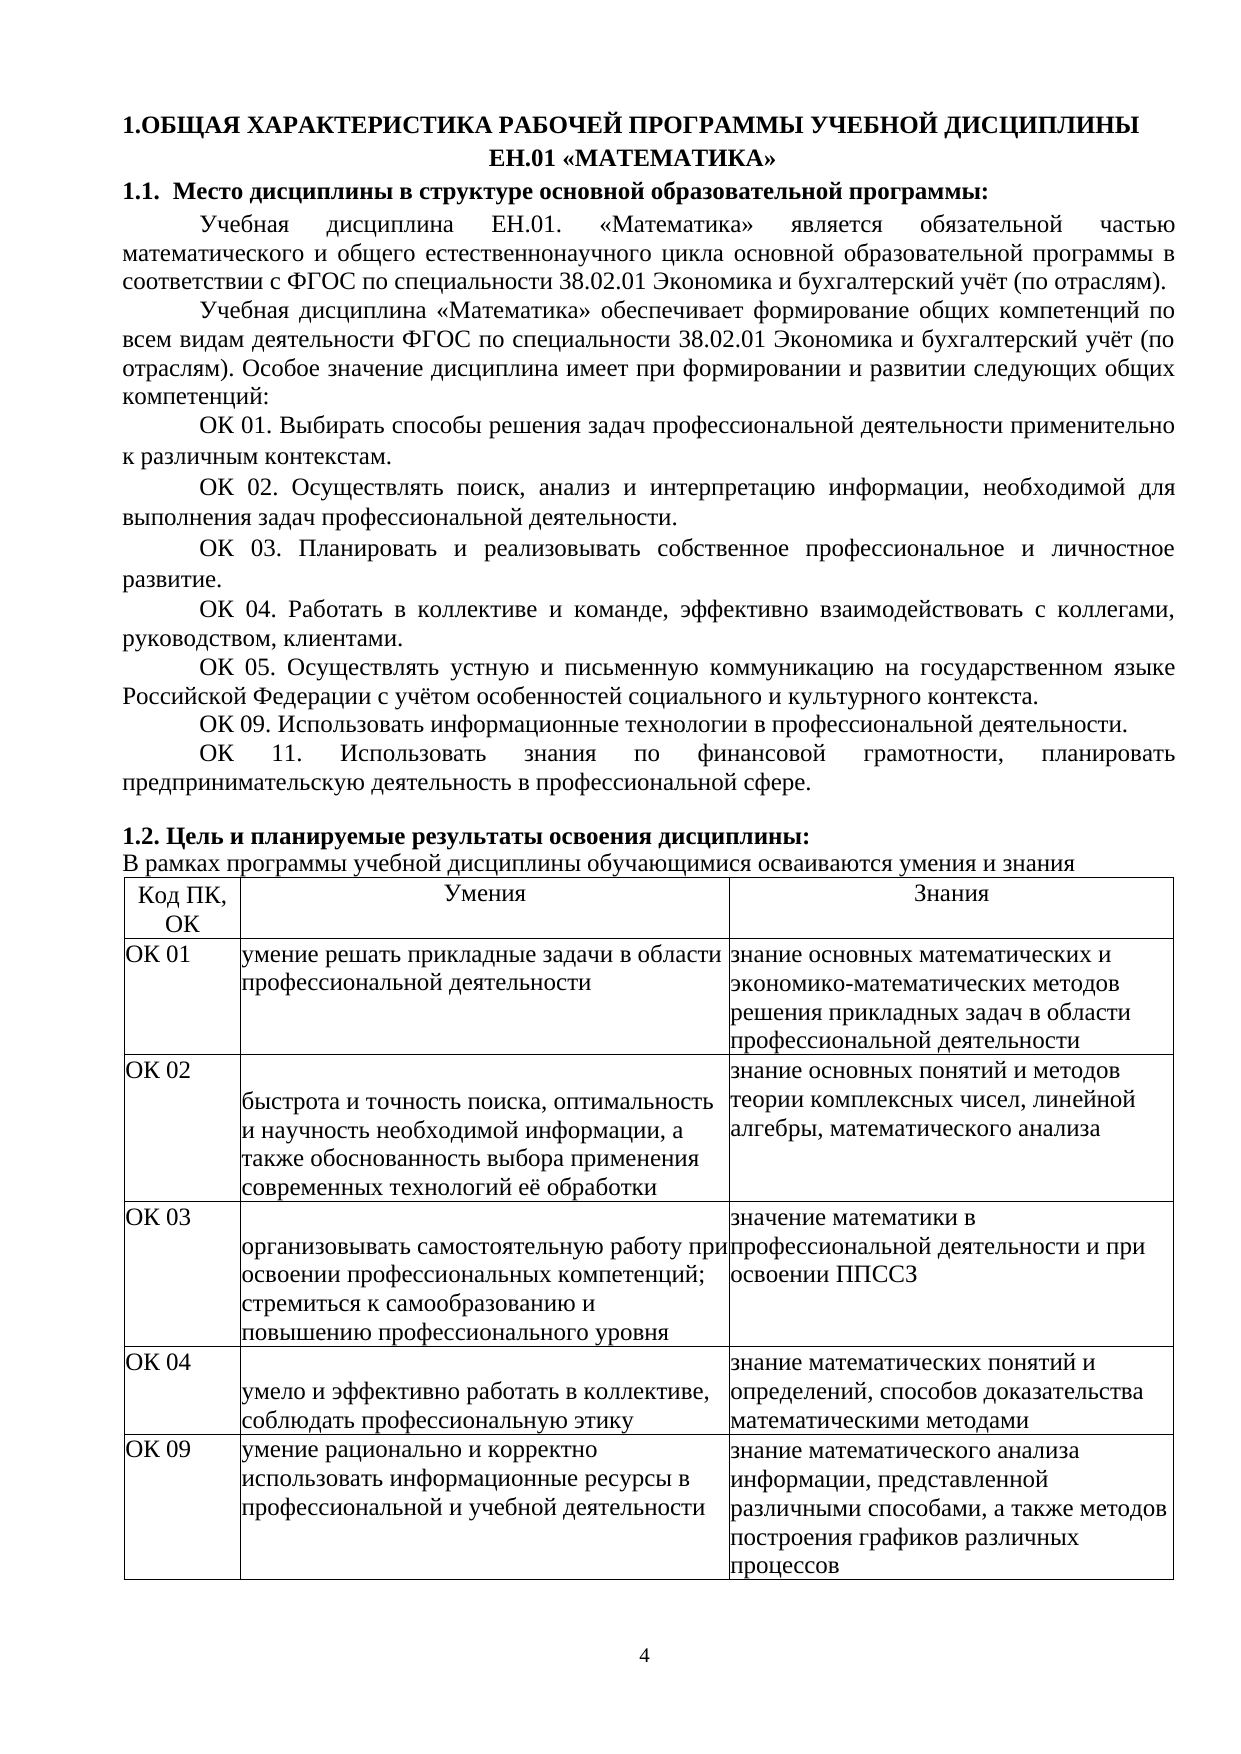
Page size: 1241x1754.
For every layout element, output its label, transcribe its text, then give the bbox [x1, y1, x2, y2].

text ОК 05. Осуществлять устную и письменную коммуникацию на государственном языке Российской Федерации с учётом особенностей социального и культурного контекста. [122, 652, 1176, 709]
table_cell организовывать самостоятельную работу при освоении профессиональных компетенций; стремиться к самообразованию и повышению профессионального уровня [241, 1202, 729, 1346]
text ОК 02. Осуществлять поиск, анализ и интерпретацию информации, необходимой для выполнения задач профессиональной деятельности. [122, 472, 1176, 531]
table_cell ОК 02 [125, 1055, 240, 1201]
table_cell знание основных понятий и методов теории комплексных чисел, линейной алгебры, математического анализа [730, 1055, 1173, 1201]
table_header Умения [241, 878, 729, 938]
text 1.ОБЩАЯ ХАРАКТЕРИСТИКА РАБОЧЕЙ ПРОГРАММЫ УЧЕБНОЙ ДИСЦИПЛИНЫ ЕН.01 «МАТЕМАТИКА» [122, 110, 1176, 172]
text В рамках программы учебной дисциплины обучающимися осваиваются умения и знания [122, 849, 1176, 877]
text Учебная дисциплина ЕН.01. «Математика» является обязательной частью математического и общего естественнонаучного цикла основной образовательной программы в соответствии с ФГОС по специальности 38.02.01 Экономика и бухгалтерский учёт (по отраслям). [122, 209, 1176, 295]
table_cell значение математики в профессиональной деятельности и при освоении ППССЗ [730, 1202, 1173, 1346]
list Место дисциплины в структуре основной образовательной программы: [122, 176, 1176, 204]
table_cell ОК 09 [125, 1435, 240, 1579]
table_cell умение решать прикладные задачи в области профессиональной деятельности [241, 939, 729, 1054]
text ОК 01. Выбирать способы решения задач профессиональной деятельности применительно к различным контекстам. [122, 410, 1176, 469]
table_cell знание математического анализа информации, представленной различными способами, а также методов построения графиков различных процессов [730, 1435, 1173, 1579]
text ОК 11. Использовать знания по финансовой грамотности, планировать предпринимательскую деятельность в профессиональной сфере. [122, 738, 1176, 796]
table_cell быстрота и точность поиска, оптимальность и научность необходимой информации, а также обоснованность выбора применения современных технологий её обработки [241, 1055, 729, 1201]
table_cell ОК 04 [125, 1347, 240, 1433]
table_cell умение рационально и корректно использовать информационные ресурсы в профессиональной и учебной деятельности [241, 1435, 729, 1579]
table_header Код ПК, ОК [125, 878, 240, 938]
table_cell ОК 01 [125, 939, 240, 1054]
text ОК 04. Работать в коллективе и команде, эффективно взаимодействовать с коллегами, руководством, клиентами. [122, 594, 1176, 652]
table_header Знания [730, 878, 1173, 938]
table_cell умело и эффективно работать в коллективе, соблюдать профессиональную этику [241, 1347, 729, 1433]
table_cell ОК 03 [125, 1202, 240, 1346]
text Учебная дисциплина «Математика» обеспечивает формирование общих компетенций по всем видам деятельности ФГОС по специальности 38.02.01 Экономика и бухгалтерский учёт (по отраслям). Особое значение дисциплина имеет при формировании и развитии следующих общих компетенций: [122, 295, 1176, 410]
text 1.2. Цель и планируемые результаты освоения дисциплины: [122, 821, 1176, 849]
table_cell знание математических понятий и определений, способов доказательства математическими методами [730, 1347, 1173, 1433]
table_cell знание основных математических и экономико-математических методов решения прикладных задач в области профессиональной деятельности [730, 939, 1173, 1054]
text ОК 09. Использовать информационные технологии в профессиональной деятельности. [122, 709, 1176, 738]
text ОК 03. Планировать и реализовывать собственное профессиональное и личностное развитие. [122, 533, 1176, 592]
